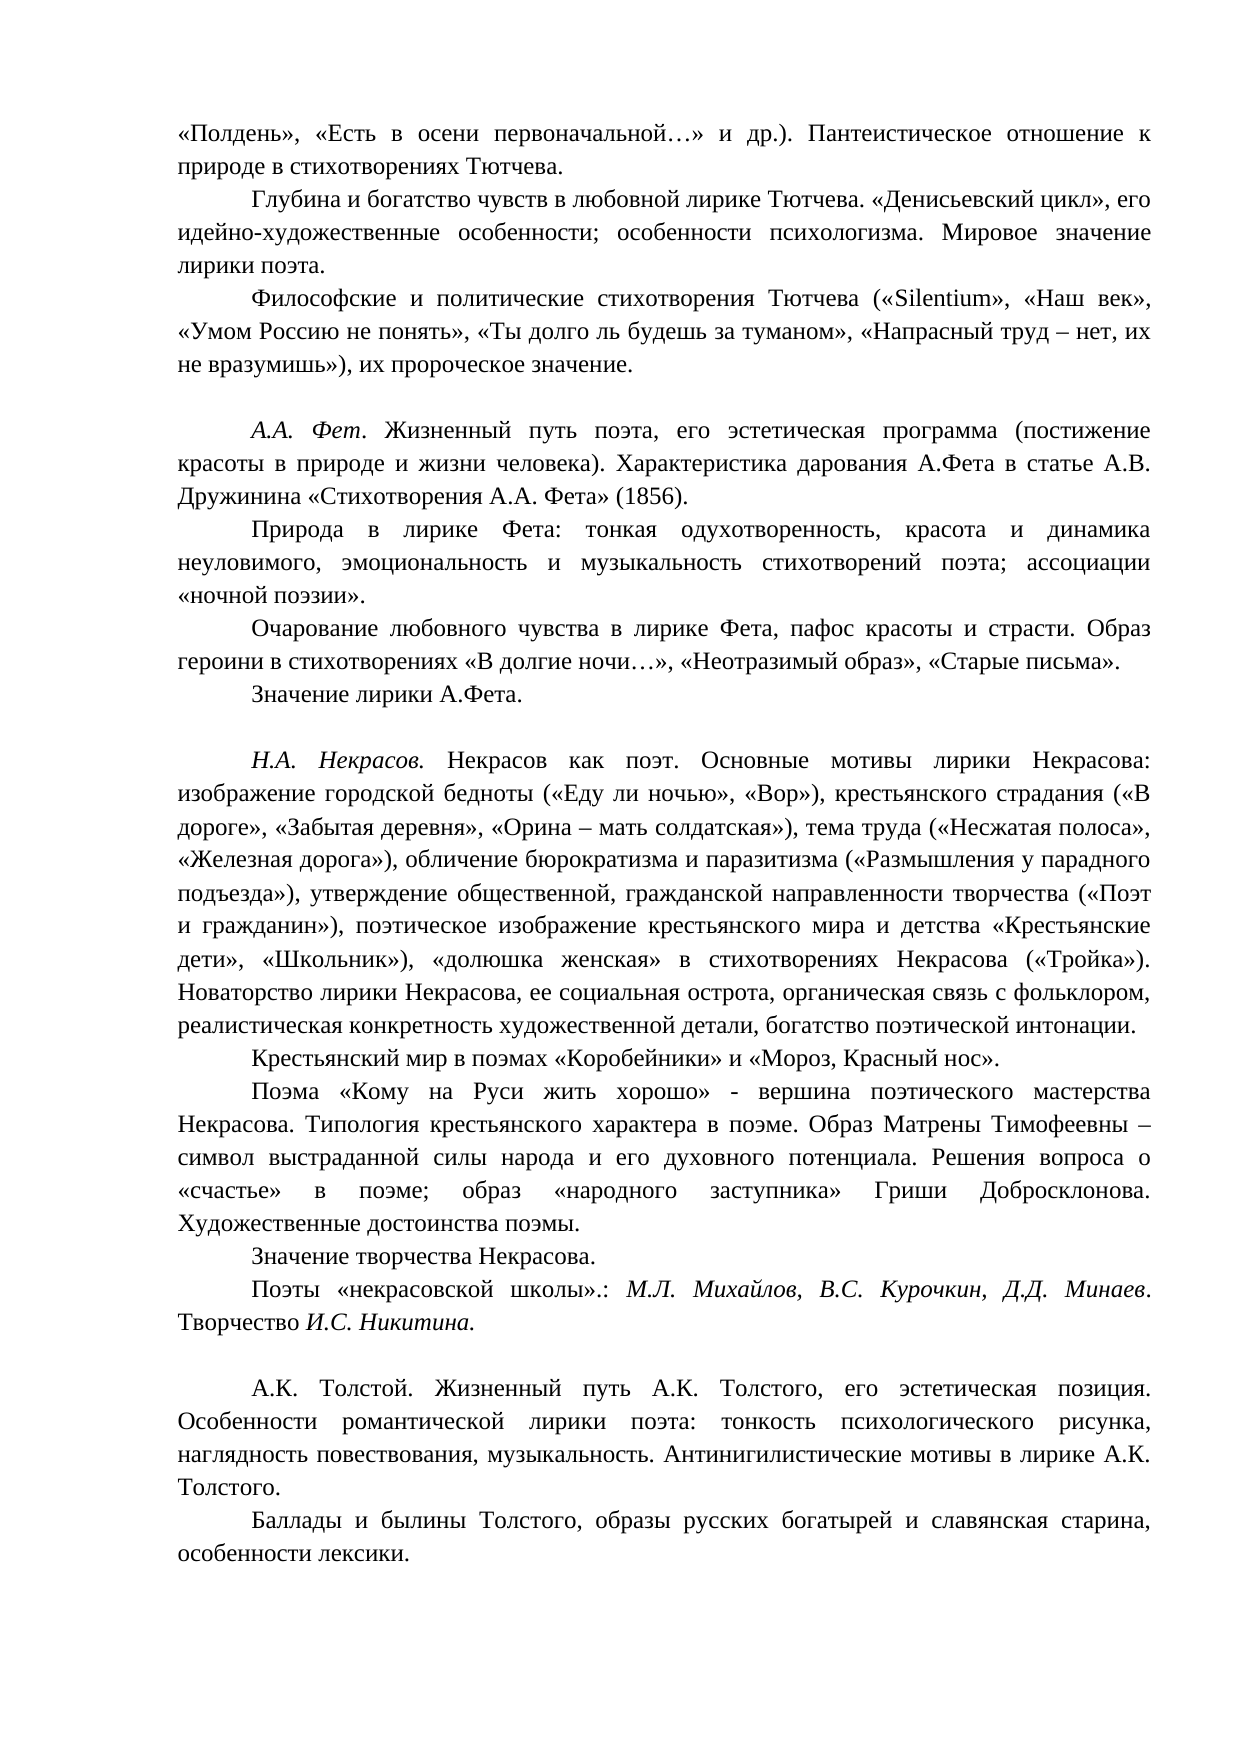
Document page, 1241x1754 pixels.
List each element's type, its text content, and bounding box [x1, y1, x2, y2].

text Очарование любовного чувства в лирике Фета, пафос красоты и страсти. Образ героини в стихотворениях «В долгие ночи…», «Неотразимый образ», «Старые письма». [177, 613, 1152, 675]
text Значение лирики А.Фета. [177, 679, 1152, 708]
text Поэма «Кому на Руси жить хорошо» - вершина поэтического мастерства Некрасова. Типология крестьянского характера в поэме. Образ Матрены Тимофеевны – символ выстраданной силы народа и его духовного потенциала. Решения вопроса о «счастье» в поэме; образ «народного заступника» Гриши Добросклонова. Художественные достоинства поэмы. [177, 1076, 1152, 1237]
text Крестьянский мир в поэмах «Коробейники» и «Мороз, Красный нос». [177, 1043, 1152, 1071]
text Философские и политические стихотворения Тютчева («Silentium», «Наш век», «Умом Россию не понять», «Ты долго ль будешь за туманом», «Напрасный труд – нет, их не вразумишь»), их пророческое значение. [177, 283, 1152, 378]
text Значение творчества Некрасова. [177, 1241, 1152, 1269]
text Баллады и былины Толстого, образы русских богатырей и славянская старина, особенности лексики. [177, 1505, 1152, 1567]
text А.К. Толстой. Жизненный путь А.К. Толстого, его эстетическая позиция. Особенности романтической лирики поэта: тонкость психологического рисунка, наглядность повествования, музыкальность. Антинигилистические мотивы в лирике А.К. Толстого. [177, 1373, 1152, 1501]
text Глубина и богатство чувств в любовной лирике Тютчева. «Денисьевский цикл», его идейно-художественные особенности; особенности психологизма. Мировое значение лирики поэта. [177, 184, 1152, 279]
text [177, 118, 1152, 180]
text Н.А. Некрасов. Некрасов как поэт. Основные мотивы лирики Некрасова: изображение городской бедноты («Еду ли ночью», «Вор»), крестьянского страдания («В дороге», «Забытая деревня», «Орина – мать солдатская»), тема труда («Несжатая полоса», «Железная дорога»), обличение бюрократизма и паразитизма («Размышления у парадного подъезда»), утверждение общественной, гражданской направленности творчества («Поэт и гражданин»), поэтическое изображение крестьянского мира и детства «Крестьянские дети», «Школьник»), «долюшка женская» в стихотворениях Некрасова («Тройка»). Новаторство лирики Некрасова, ее социальная острота, органическая связь с фольклором, реалистическая конкретность художественной детали, богатство поэтической интонации. [177, 746, 1152, 1038]
text Поэты «некрасовской школы».: М.Л. Михайлов, В.С. Курочкин, Д.Д. Минаев. Творчество И.С. Никитина. [177, 1274, 1152, 1336]
text Природа в лирике Фета: тонкая одухотворенность, красота и динамика неуловимого, эмоциональность и музыкальность стихотворений поэта; ассоциации «ночной поэзии». [177, 514, 1152, 609]
text А.А. Фет. Жизненный путь поэта, его эстетическая программа (постижение красоты в природе и жизни человека). Характеристика дарования А.Фета в статье А.В. Дружинина «Стихотворения А.А. Фета» (1856). [177, 415, 1152, 510]
